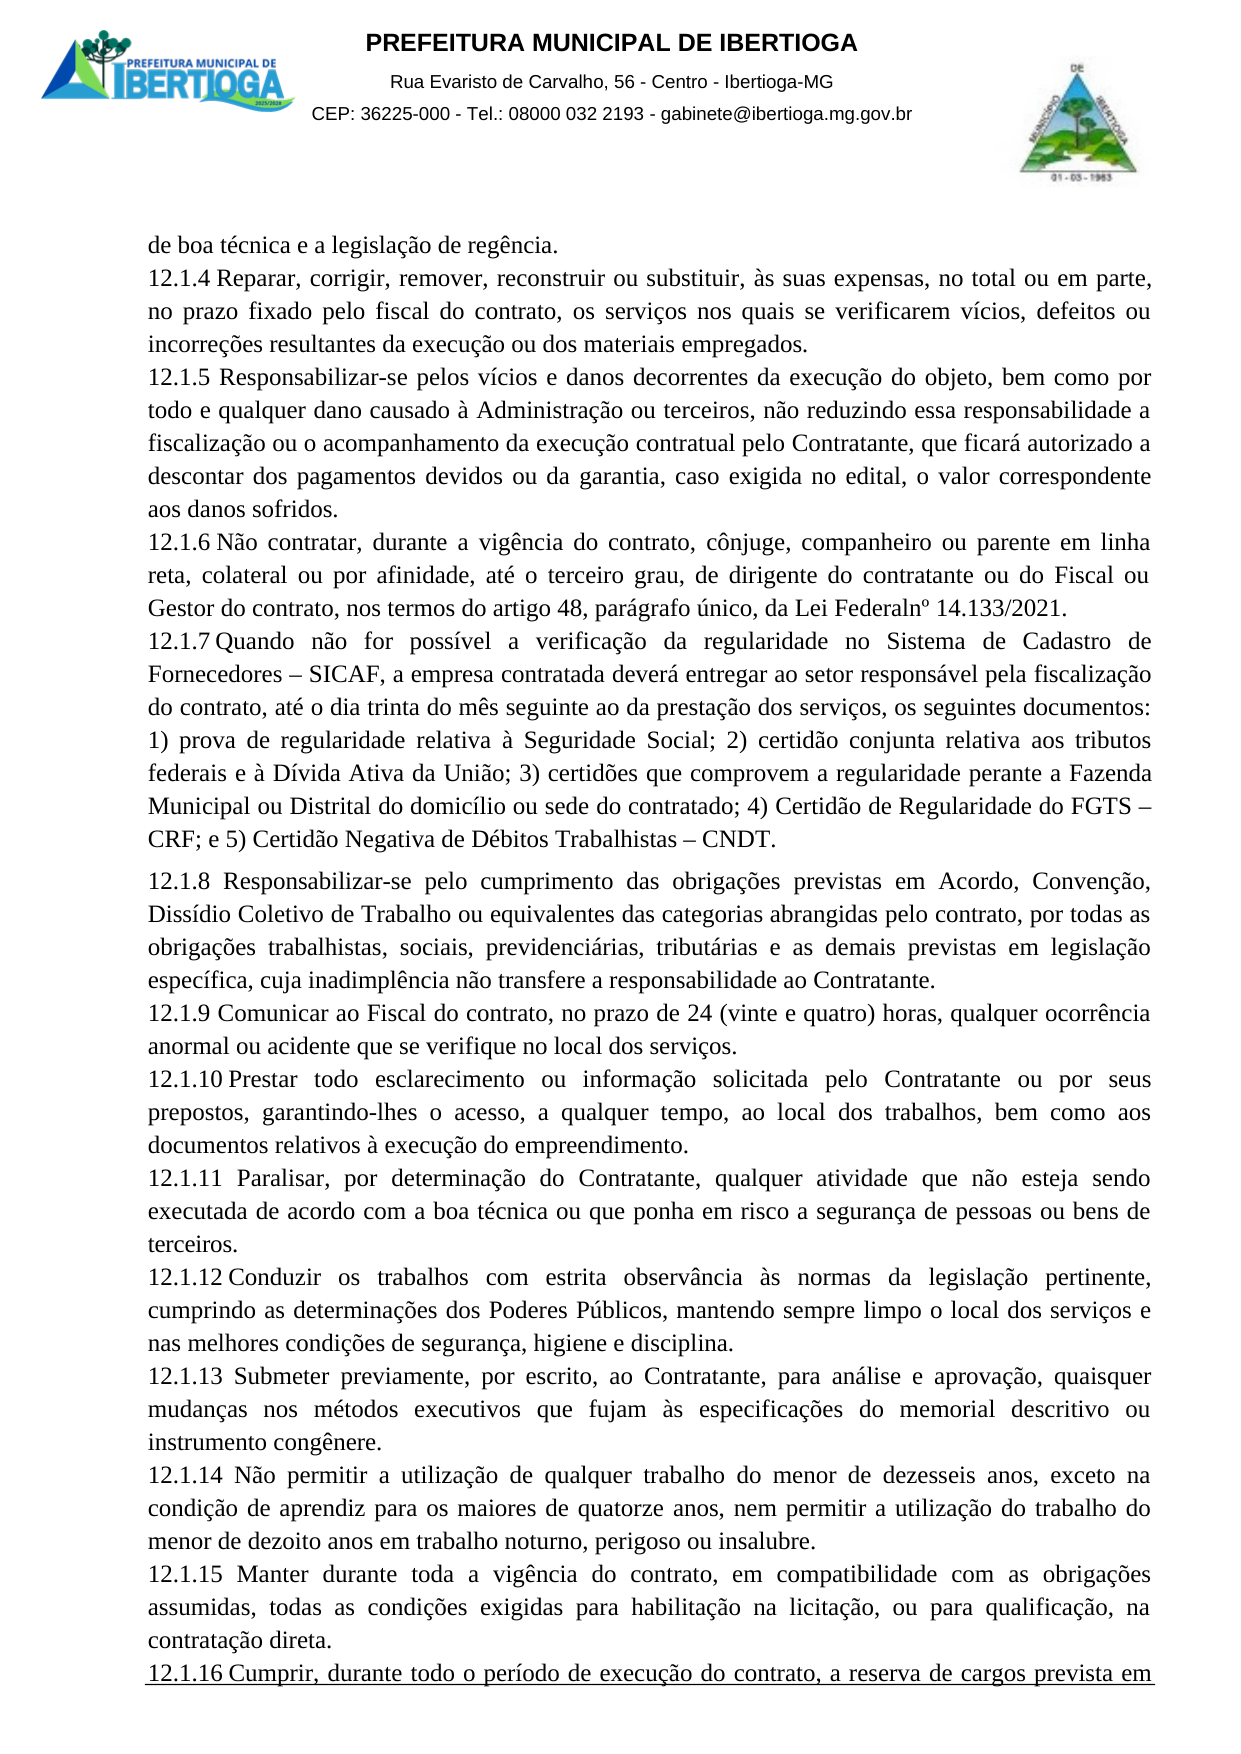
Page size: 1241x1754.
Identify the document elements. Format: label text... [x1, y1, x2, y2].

list Não contratar, durante a vigência do contrato, cônjuge, companheiro ou parente em linha reta, colateral ou por afinidade, até o terceiro grau, de dirigente do contratante ou do Fiscal ou Gestor do contrato, nos termos do artigo 48, parágrafo único, da Lei Federalnº 14.133/2021. [148, 527, 1151, 622]
list Reparar, corrigir, remover, reconstruir ou substituir, às suas expensas, no total ou em parte, no prazo fixado pelo fiscal do contrato, os serviços nos quais se verificarem vícios, defeitos ou incorreções resultantes da execução ou dos materiais empregados. [148, 263, 1152, 358]
list Manter durante toda a vigência do contrato, em compatibilidade com as obrigações assumidas, todas as condições exigidas para habilitação na licitação, ou para qualificação, na contratação direta. [148, 1559, 1152, 1654]
list Responsabilizar-se pelos vícios e danos decorrentes da execução do objeto, bem como por todo e qualquer dano causado à Administração ou terceiros, não reduzindo essa responsabilidade a fiscalização ou o acompanhamento da execução contratual pelo Contratante, que ficará autorizado a descontar dos pagamentos devidos ou da garantia, caso exigida no edital, o valor correspondente aos danos sofridos. [148, 362, 1152, 523]
picture [40, 27, 296, 113]
list Paralisar, por determinação do Contratante, qualquer atividade que não esteja sendo executada de acordo com a boa técnica ou que ponha em risco a segurança de pessoas ou bens de terceiros. [148, 1163, 1151, 1258]
picture [937, 27, 1222, 220]
list Prestar todo esclarecimento ou informação solicitada pelo Contratante ou por seus prepostos, garantindo-lhes o acesso, a qualquer tempo, ao local dos trabalhos, bem como aos documentos relativos à execução do empreendimento. [148, 1064, 1152, 1159]
list Comunicar ao Fiscal do contrato, no prazo de 24 (vinte e quatro) horas, qualquer ocorrência anormal ou acidente que se verifique no local dos serviços. [148, 998, 1151, 1059]
list Submeter previamente, por escrito, ao Contratante, para análise e aprovação, quaisquer mudanças nos métodos executivos que fujam às especificações do memorial descritivo ou instrumento congênere. [148, 1361, 1152, 1456]
list Responsabilizar-se pelo cumprimento das obrigações previstas em Acordo, Convenção, Dissídio Coletivo de Trabalho ou equivalentes das categorias abrangidas pelo contrato, por todas as obrigações trabalhistas, sociais, previdenciárias, tributárias e as demais previstas em legislação específica, cuja inadimplência não transfere a responsabilidade ao Contratante. [148, 866, 1152, 993]
list Conduzir os trabalhos com estrita observância às normas da legislação pertinente, cumprindo as determinações dos Poderes Públicos, mantendo sempre limpo o local dos serviços e nas melhores condições de segurança, higiene e disciplina. [148, 1262, 1152, 1357]
list Quando não for possível a verificação da regularidade no Sistema de Cadastro de Fornecedores – SICAF, a empresa contratada deverá entregar ao setor responsável pela fiscalização do contrato, até o dia trinta do mês seguinte ao da prestação dos serviços, os seguintes documentos: 1) prova de regularidade relativa à Seguridade Social; 2) certidão conjunta relativa aos tributos federais e à Dívida Ativa da União; 3) certidões que comprovem a regularidade perante a Fazenda Municipal ou Distrital do domicílio ou sede do contratado; 4) Certidão de Regularidade do FGTS – CRF; e 5) Certidão Negativa de Débitos Trabalhistas – CNDT. [148, 626, 1152, 853]
list Não permitir a utilização de qualquer trabalho do menor de dezesseis anos, exceto na condição de aprendiz para os maiores de quatorze anos, nem permitir a utilização do trabalho do menor de dezoito anos em trabalho noturno, perigoso ou insalubre. [148, 1460, 1152, 1555]
